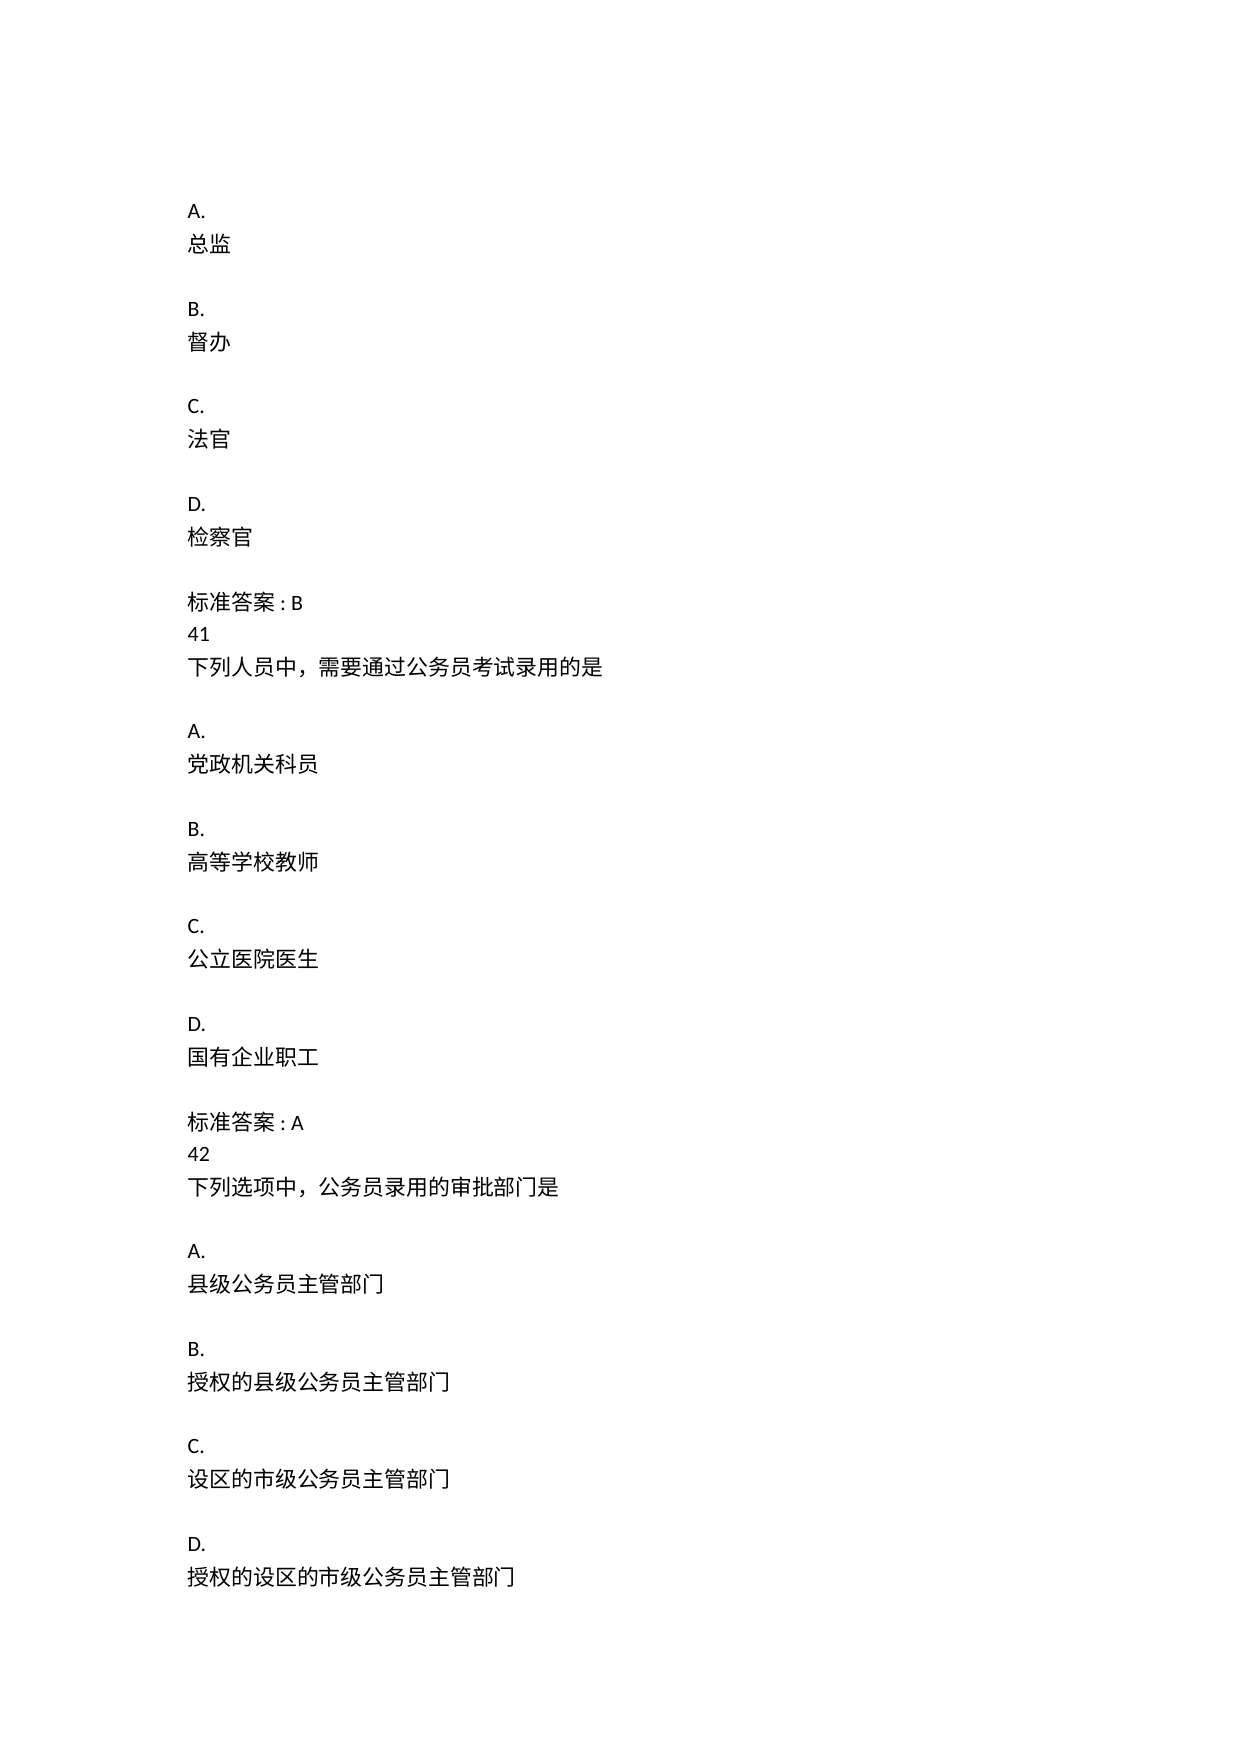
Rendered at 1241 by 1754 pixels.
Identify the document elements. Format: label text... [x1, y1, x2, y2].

text 县级公务员主管部门 [187, 1267, 1053, 1299]
text 总监 [187, 227, 1053, 259]
text 授权的设区的市级公务员主管部门 [187, 1559, 1053, 1592]
text D. [187, 1007, 1053, 1039]
text C. [187, 389, 1053, 422]
text B. [187, 292, 1053, 324]
text C. [187, 1429, 1053, 1462]
text 标准答案 : B [187, 584, 1053, 617]
text 督办 [187, 324, 1053, 357]
text 标准答案 : A [187, 1104, 1053, 1137]
text 高等学校教师 [187, 844, 1053, 877]
text 下列人员中，需要通过公务员考试录用的是 [187, 649, 1053, 682]
text 法官 [187, 422, 1053, 454]
text A. [187, 194, 1053, 227]
text 公立医院医生 [187, 942, 1053, 974]
text 授权的县级公务员主管部门 [187, 1364, 1053, 1397]
text D. [187, 487, 1053, 519]
text A. [187, 714, 1053, 747]
text B. [187, 1332, 1053, 1364]
text 国有企业职工 [187, 1039, 1053, 1072]
text 下列选项中，公务员录用的审批部门是 [187, 1169, 1053, 1202]
text D. [187, 1527, 1053, 1559]
text 设区的市级公务员主管部门 [187, 1462, 1053, 1494]
text C. [187, 909, 1053, 942]
text 42 [187, 1137, 1053, 1169]
text B. [187, 812, 1053, 844]
text 党政机关科员 [187, 747, 1053, 779]
text 41 [187, 617, 1053, 649]
text 检察官 [187, 519, 1053, 552]
text A. [187, 1234, 1053, 1267]
